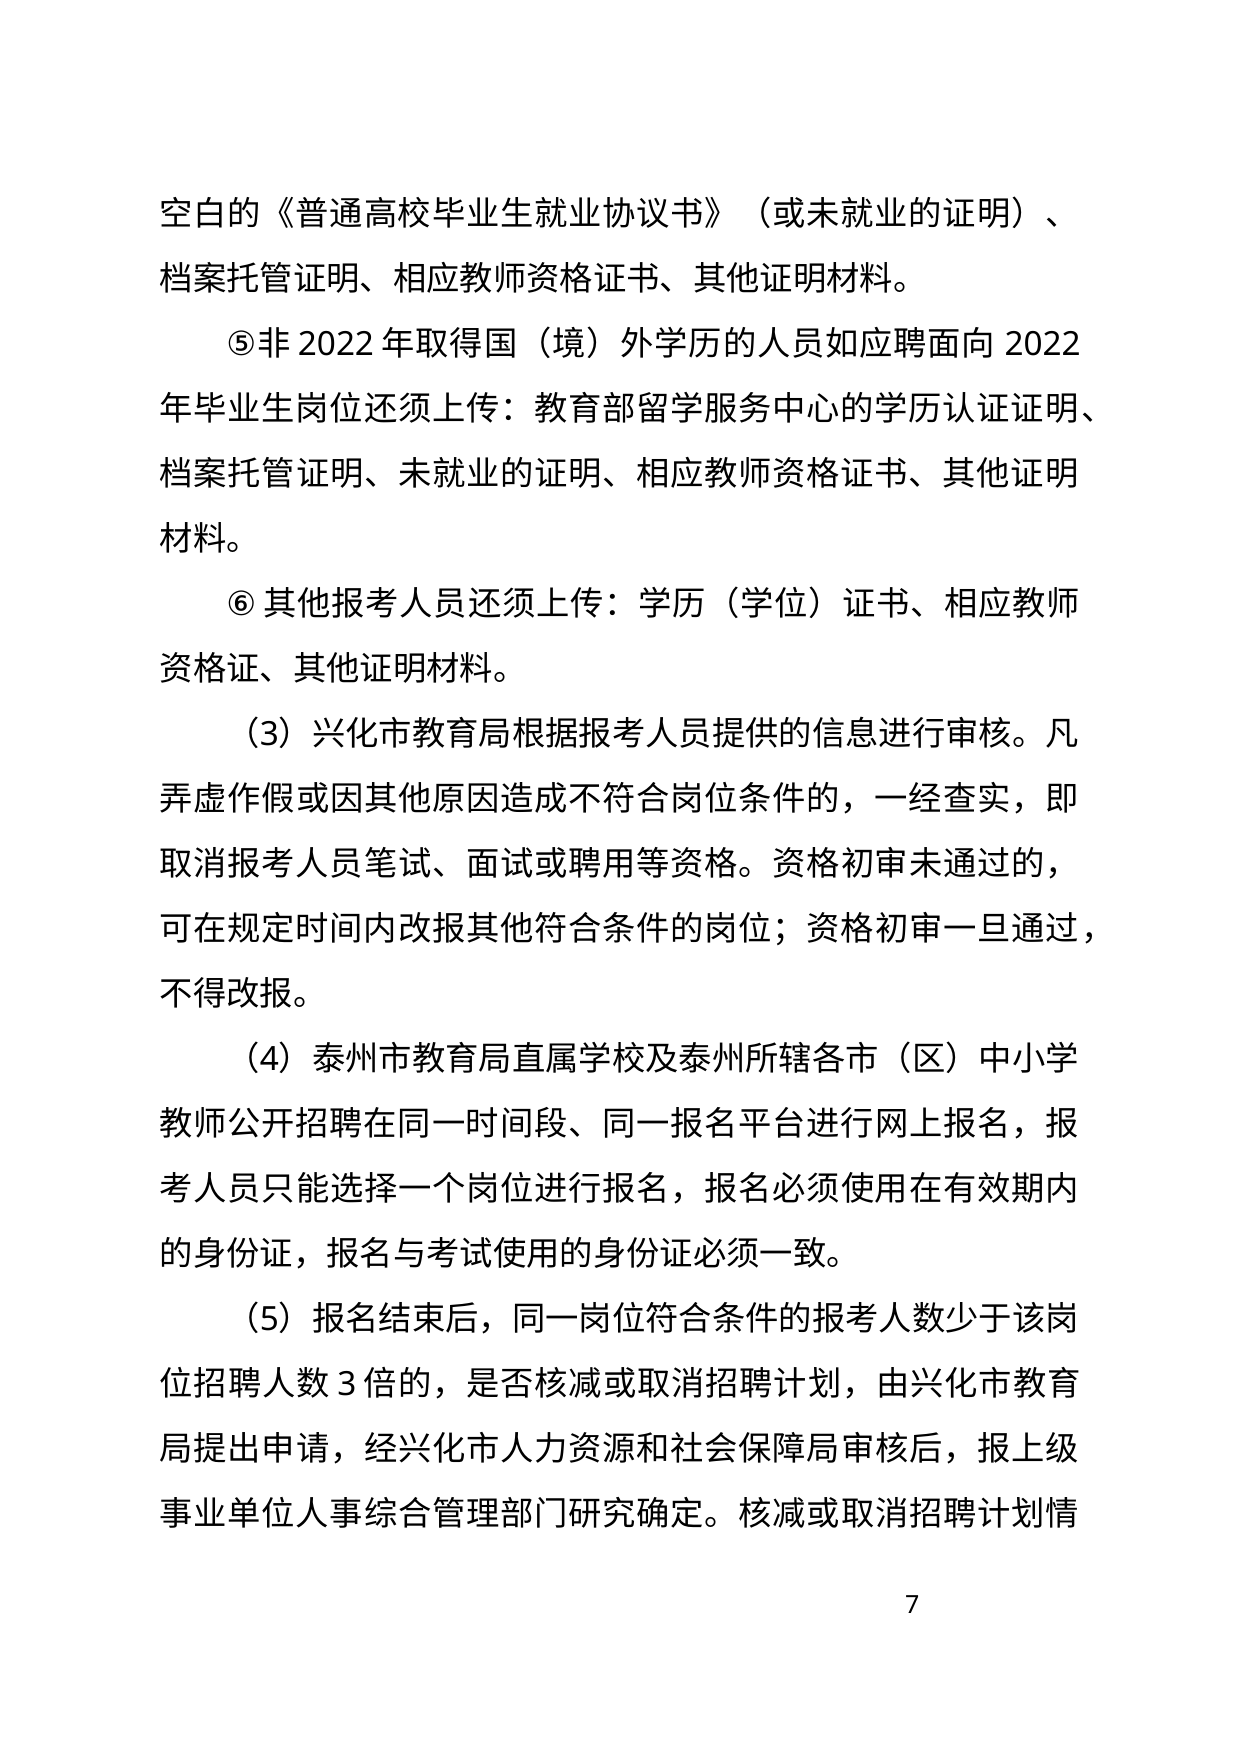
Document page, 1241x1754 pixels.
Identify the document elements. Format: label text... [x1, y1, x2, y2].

text ⑥其他报考人员还须上传：学历（学位）证书、相应教师资格证、其他证明材料。 [159, 568, 1081, 698]
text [159, 1283, 1081, 1543]
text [159, 178, 1081, 308]
text （4）泰州市教育局直属学校及泰州所辖各市（区）中小学教师公开招聘在同一时间段、同一报名平台进行网上报名，报考人员只能选择一个岗位进行报名，报名必须使用在有效期内的身份证，报名与考试使用的身份证必须一致。 [159, 1023, 1081, 1283]
text （3）兴化市教育局根据报考人员提供的信息进行审核。凡弄虚作假或因其他原因造成不符合岗位条件的，一经查实，即取消报考人员笔试、面试或聘用等资格。资格初审未通过的，可在规定时间内改报其他符合条件的岗位；资格初审一旦通过，不得改报。 [159, 698, 1081, 1023]
text ⑤非2022年取得国（境）外学历的人员如应聘面向2022年毕业生岗位还须上传：教育部留学服务中心的学历认证证明、档案托管证明、未就业的证明、相应教师资格证书、其他证明材料。 [159, 308, 1081, 568]
